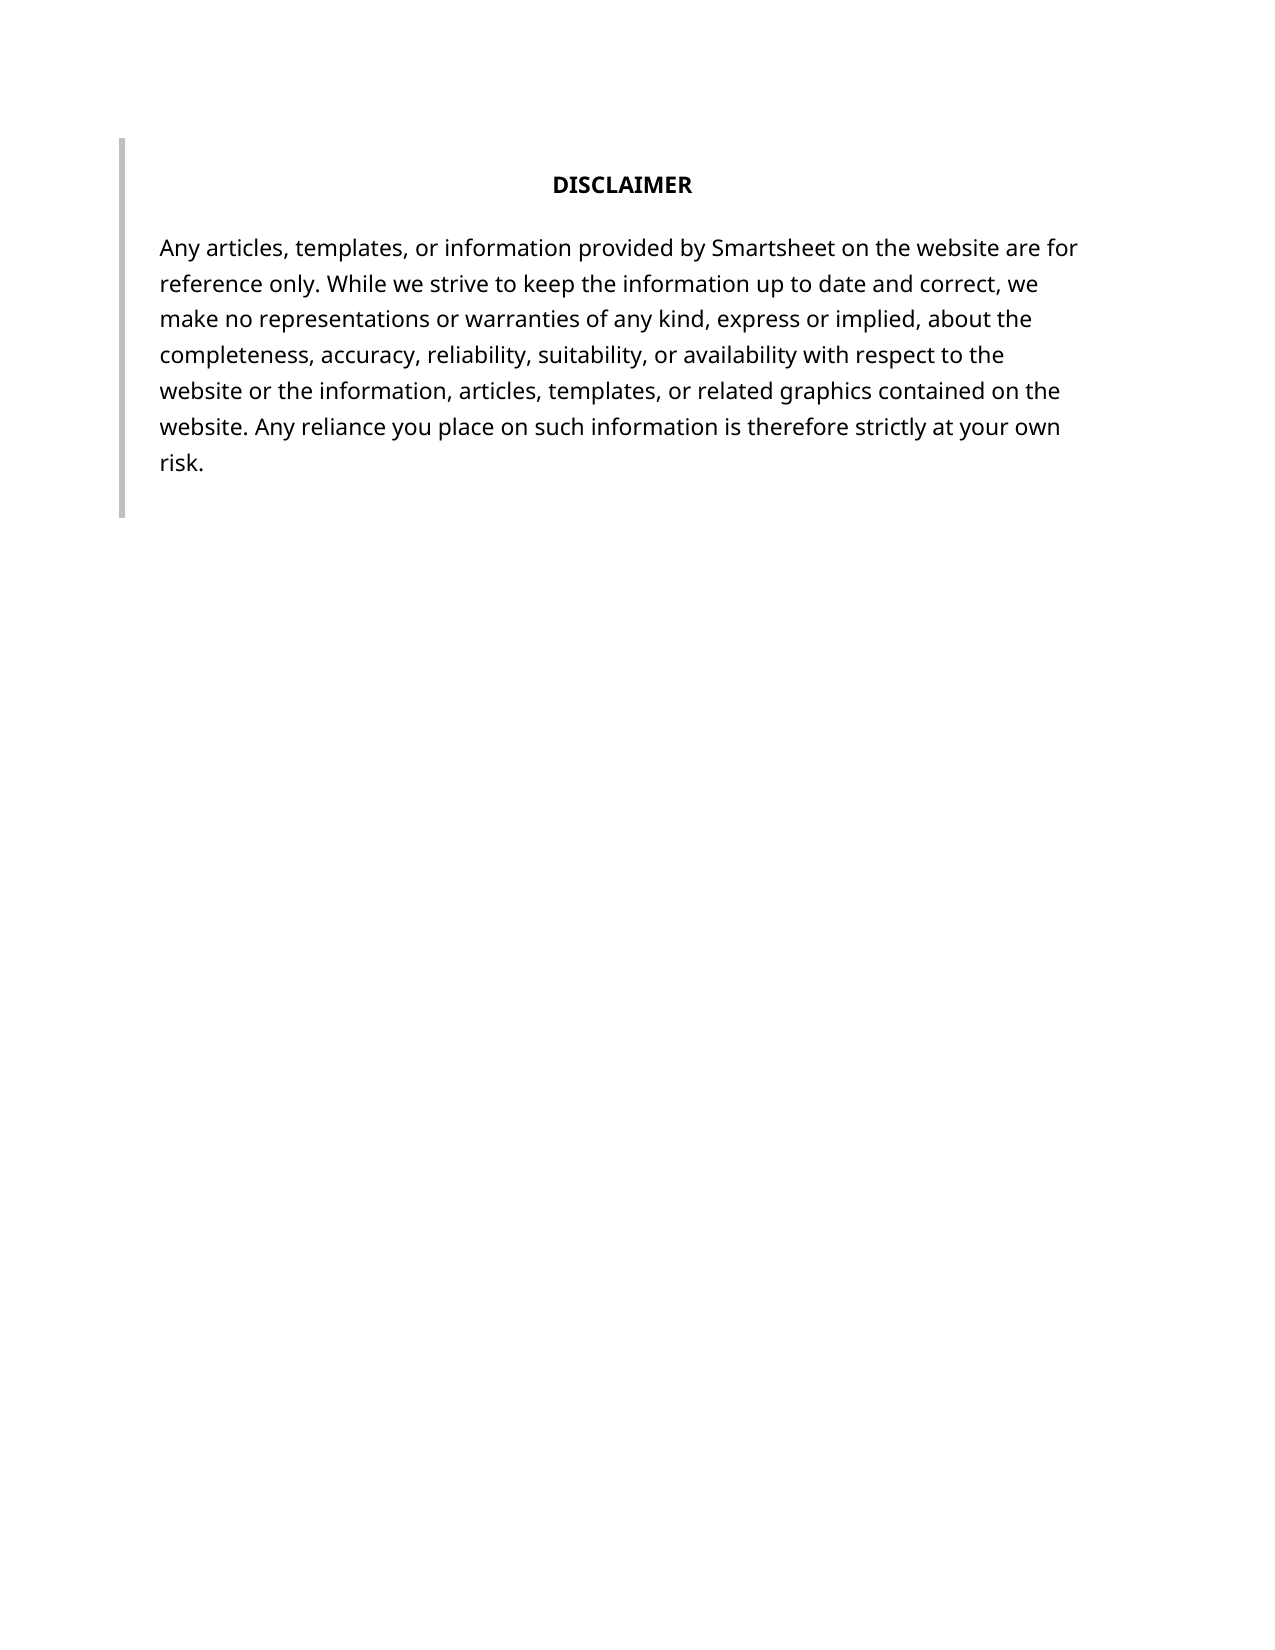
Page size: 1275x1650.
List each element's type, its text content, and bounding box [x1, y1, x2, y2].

table_header DISCLAIMER Any articles, templates, or information provided by Smartsheet on the website are for reference only. While we strive to keep the information up to date and correct, we make no representations or warranties of any kind, express or implied, about the completeness, accuracy, reliability, suitability, or availability with respect to the website or the information, articles, templates, or related graphics contained on the website. Any reliance you place on such information is therefore strictly at your own risk. [125, 138, 1097, 518]
